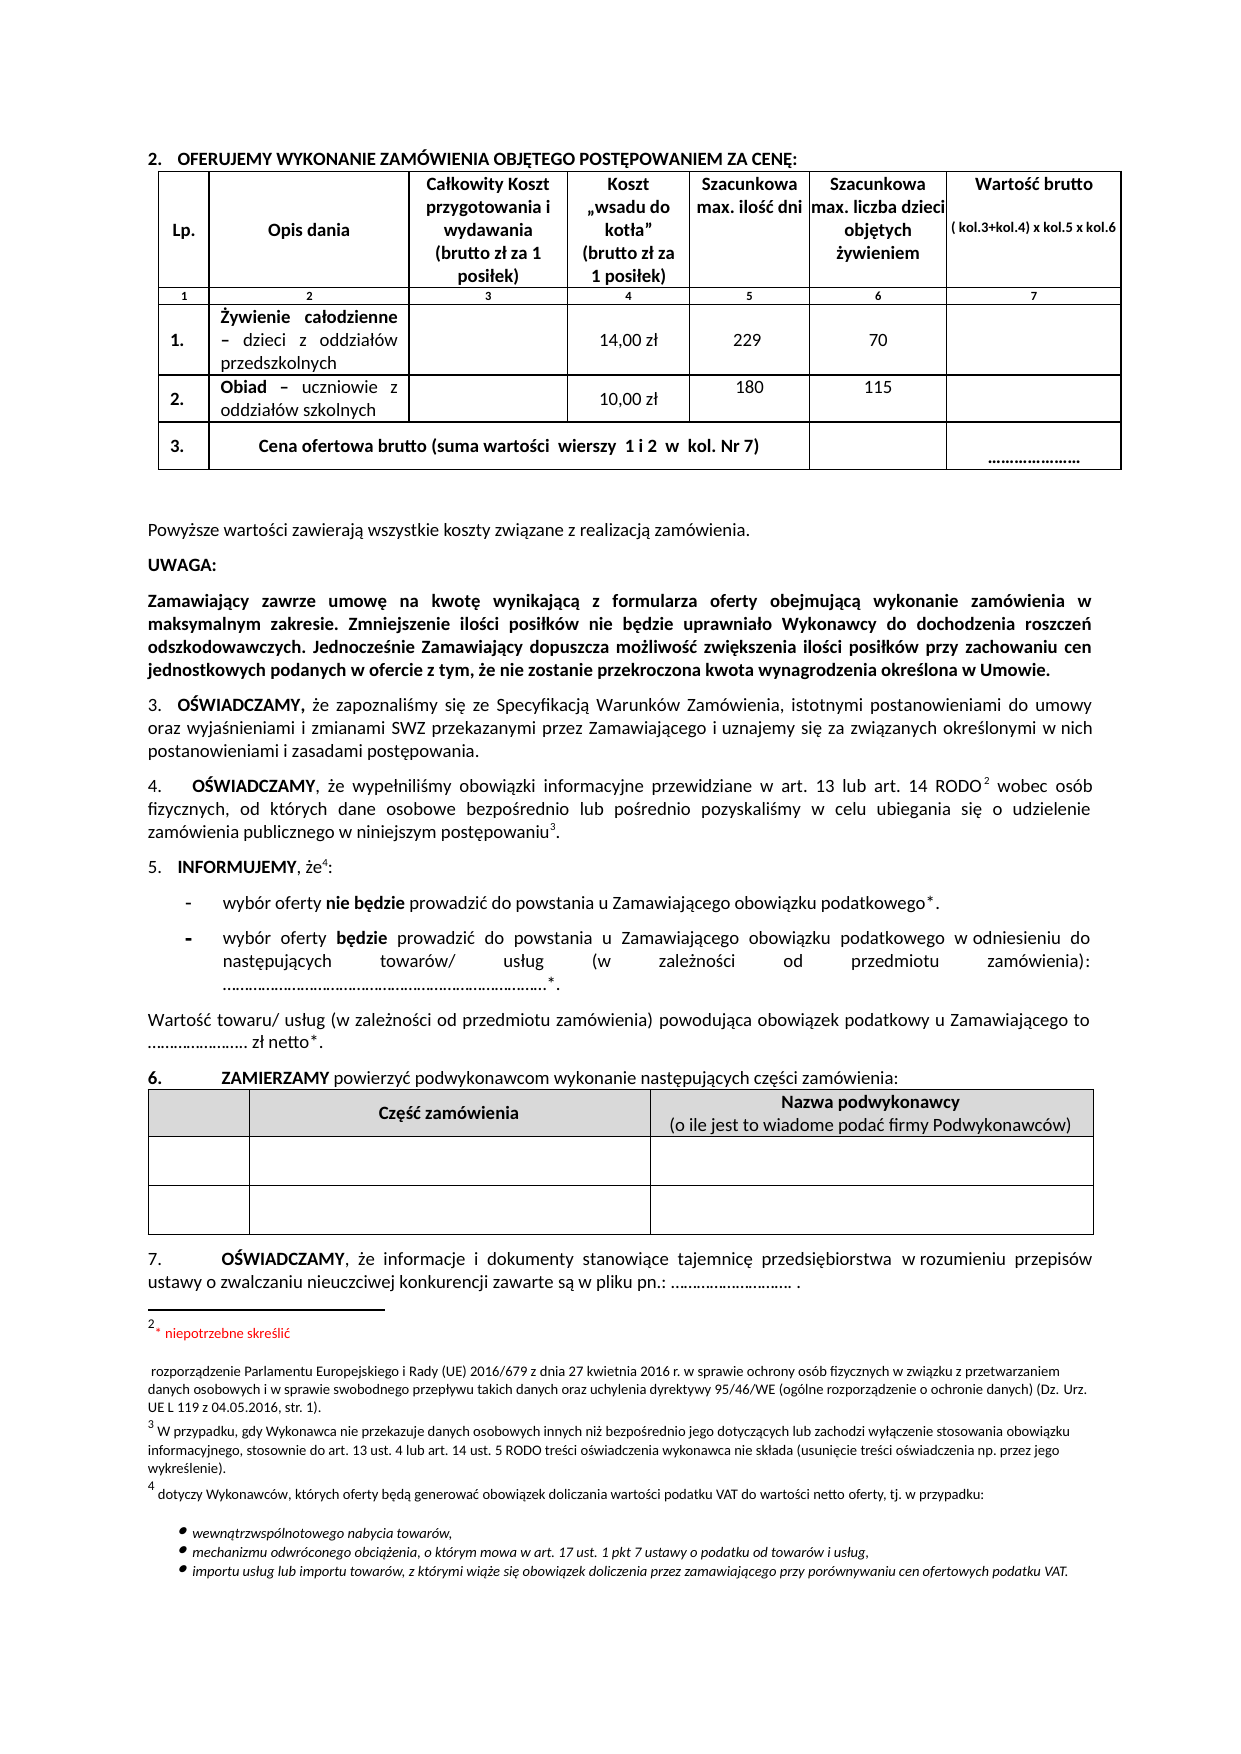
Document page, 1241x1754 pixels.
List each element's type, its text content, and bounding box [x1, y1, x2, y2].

table_cell [410, 305, 567, 374]
table_cell 3. [159, 423, 208, 469]
table_cell Cena ofertowa brutto (suma wartości wierszy 1 i 2 w kol. Nr 7) [210, 423, 809, 469]
table_header Wartość brutto ( kol.3+kol.4) x kol.5 x kol.6 [947, 172, 1120, 287]
table_cell 2 [210, 288, 408, 303]
table_header Całkowity Koszt przygotowania i wydawania (brutto zł za 1 posiłek) [410, 172, 567, 287]
table_header [149, 1090, 249, 1136]
list INFORMUJEMY, że: [148, 856, 1093, 878]
table_cell 6 [810, 288, 946, 303]
table_cell Obiad – uczniowie z oddziałów szkolnych [210, 376, 408, 421]
table_cell [410, 376, 567, 421]
table_header Opis dania [210, 172, 408, 287]
table_cell 2. [159, 376, 208, 421]
table_cell 4 [568, 288, 689, 303]
list ZAMIERZAMY powierzyć podwykonawcom wykonanie następujących części zamówienia: [148, 1066, 1090, 1089]
table_cell 70 [810, 305, 946, 374]
table_cell [810, 423, 946, 469]
table_cell 1. [159, 305, 208, 374]
table_header Część zamówienia [250, 1090, 650, 1136]
table_cell [947, 376, 1120, 421]
table_cell ………………… [947, 423, 1120, 469]
list OŚWIADCZAMY, że zapoznaliśmy się ze Specyfikacją Warunków Zamówienia, istotnymi postanowieniami do umowy oraz wyjaśnieniami i zmianami SWZ przekazanymi przez Zamawiającego i uznajemy się za związanych określonymi w nich postanowieniami i zasadami postępowania. [148, 693, 1093, 762]
table_cell [149, 1186, 249, 1234]
table_cell 5 [690, 288, 809, 303]
text Zamawiający zawrze umowę na kwotę wynikającą z formularza oferty obejmującą wykonanie zamówienia w maksymalnym zakresie. Zmniejszenie ilości posiłków nie będzie uprawniało Wykonawcy do dochodzenia roszczeń odszkodowawczych. Jednocześnie Zamawiający dopuszcza możliwość zwiększenia ilości posiłków przy zachowaniu cen jednostkowych podanych w ofercie z tym, że nie zostanie przekroczona kwota wynagrodzenia określona w Umowie. [148, 589, 1093, 681]
table_cell 14,00 zł [568, 305, 689, 374]
table_cell [250, 1186, 650, 1234]
table_cell 10,00 zł [568, 376, 689, 421]
table_cell 180 [690, 376, 809, 421]
table_cell [651, 1137, 1093, 1185]
table_cell [149, 1137, 249, 1185]
list OŚWIADCZAMY, że informacje i dokumenty stanowiące tajemnicę przedsiębiorstwa w rozumieniu przepisów ustawy o zwalczaniu nieuczciwej konkurencji zawarte są w pliku pn.: ………………………. . [148, 1247, 1093, 1293]
list OFERUJEMY WYKONANIE ZAMÓWIENIA OBJĘTEGO POSTĘPOWANIEM ZA CENĘ: [148, 148, 1093, 171]
list wybór oferty będzie prowadzić do powstania u Zamawiającego obowiązku podatkowego w odniesieniu do następujących towarów/ usług (w zależności od przedmiotu zamówienia): …………………………………………………………………*. [185, 926, 1090, 995]
table_header Koszt „wsadu do kotła” (brutto zł za 1 posiłek) [568, 172, 689, 287]
table_cell [947, 305, 1120, 374]
table_cell 7 [947, 288, 1120, 303]
table_cell Żywienie całodzienne – dzieci z oddziałów przedszkolnych [210, 305, 408, 374]
table_header Lp. [159, 172, 208, 287]
table_cell 1 [159, 288, 208, 303]
table_cell [250, 1137, 650, 1185]
table_header Szacunkowa max. ilość dni [690, 172, 809, 287]
table_cell [651, 1186, 1093, 1234]
table_header Nazwa podwykonawcy (o ile jest to wiadome podać firmy Podwykonawców) [651, 1090, 1093, 1136]
table_cell 229 [690, 305, 809, 374]
text Wartość towaru/ usług (w zależności od przedmiotu zamówienia) powodująca obowiązek podatkowy u Zamawiającego to ………………….. zł netto*. [148, 1008, 1090, 1053]
text UWAGA: [148, 553, 1093, 576]
table_cell 3 [410, 288, 567, 303]
table_cell 115 [810, 376, 946, 421]
table_header Szacunkowa max. liczba dzieci objętych żywieniem [810, 172, 946, 287]
text Powyższe wartości zawierają wszystkie koszty związane z realizacją zamówienia. [148, 518, 1093, 541]
list OŚWIADCZAMY, że wypełniliśmy obowiązki informacyjne przewidziane w art. 13 lub art. 14 RODO wobec osób fizycznych, od których dane osobowe bezpośrednio lub pośrednio pozyskaliśmy w celu ubiegania się o udzielenie zamówienia publicznego w niniejszym postępowaniu. [148, 774, 1093, 843]
list wybór oferty nie będzie prowadzić do powstania u Zamawiającego obowiązku podatkowego*. [185, 891, 1090, 914]
